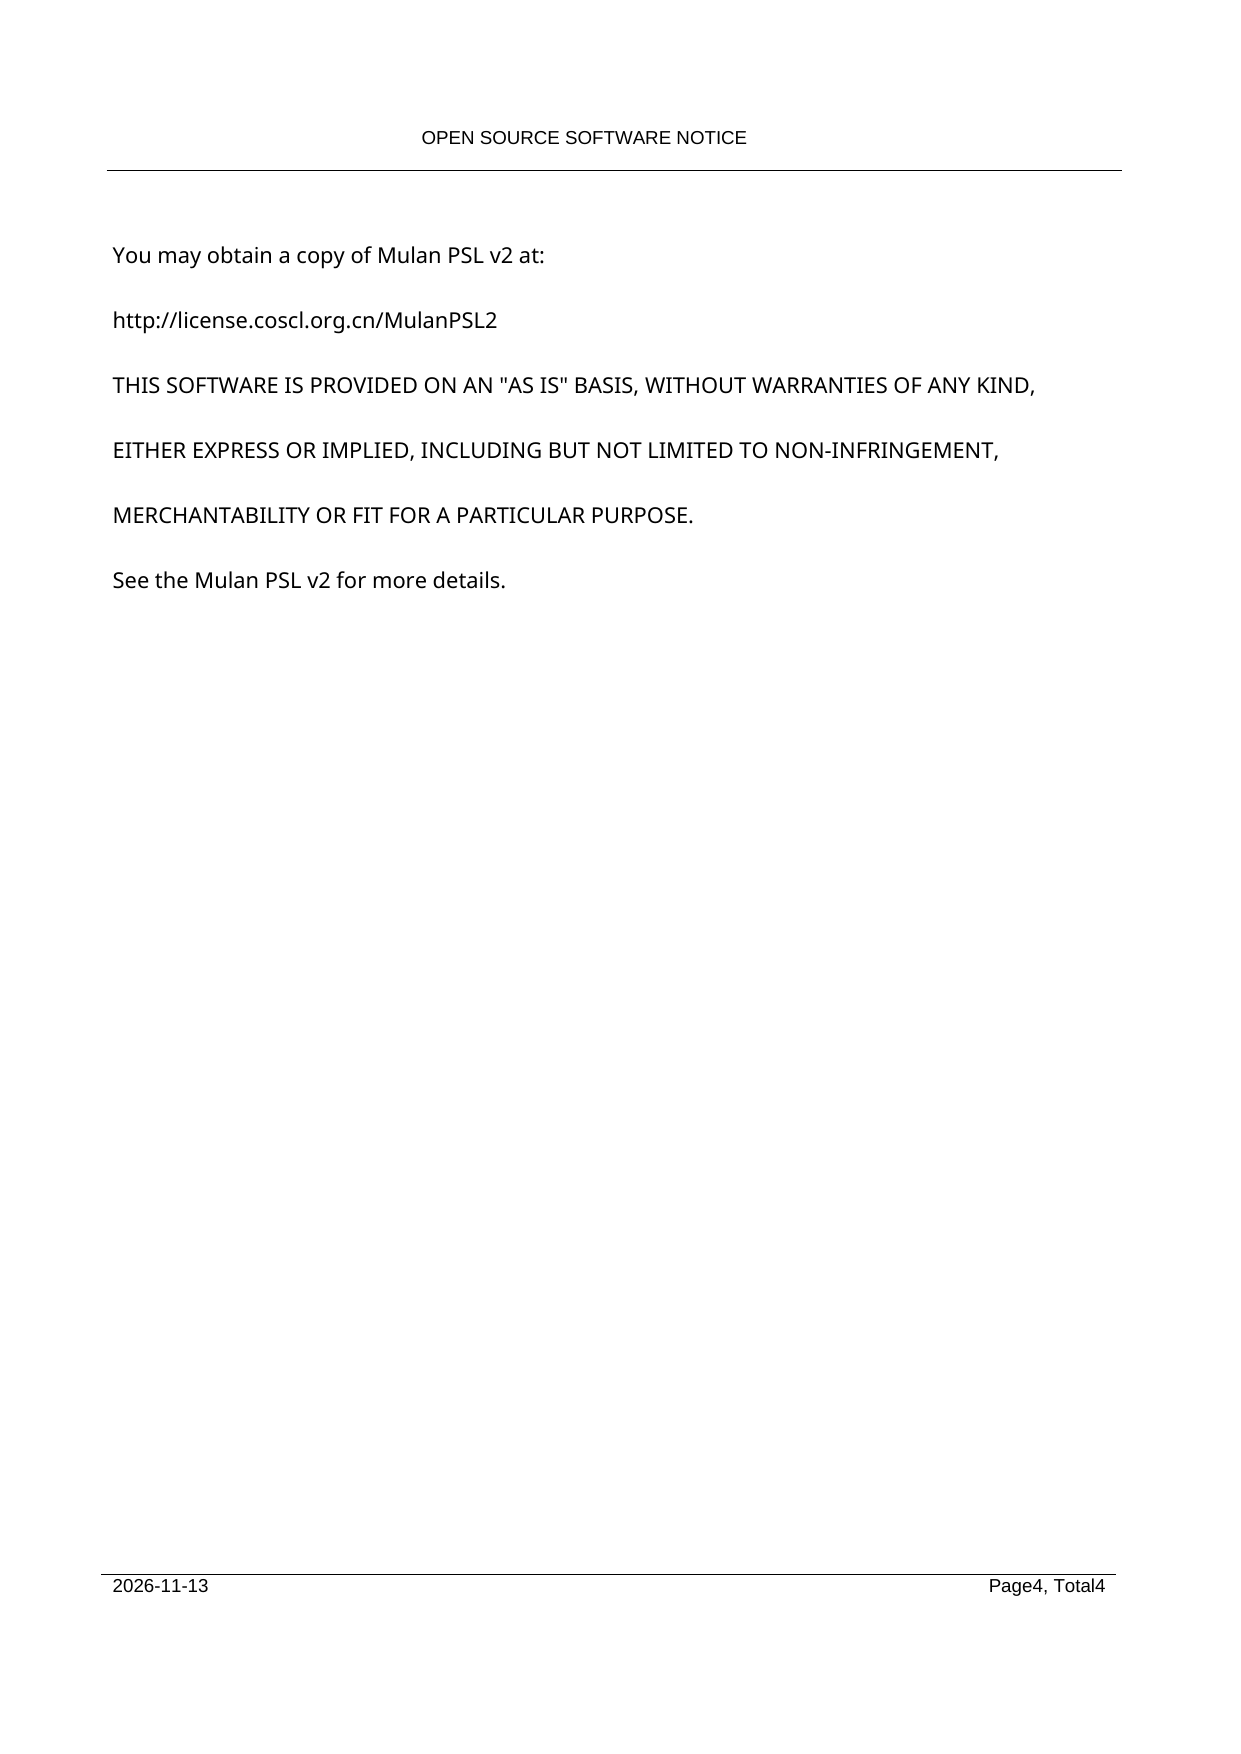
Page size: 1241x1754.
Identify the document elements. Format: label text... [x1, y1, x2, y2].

text You may obtain a copy of Mulan PSL v2 at: [112, 239, 1128, 271]
text EITHER EXPRESS OR IMPLIED, INCLUDING BUT NOT LIMITED TO NON-INFRINGEMENT, [112, 434, 1128, 466]
text THIS SOFTWARE IS PROVIDED ON AN "AS IS" BASIS, WITHOUT WARRANTIES OF ANY KIND, [112, 369, 1128, 401]
text See the Mulan PSL v2 for more details. [112, 564, 1128, 629]
text http://license.coscl.org.cn/MulanPSL2 [112, 304, 1128, 336]
text MERCHANTABILITY OR FIT FOR A PARTICULAR PURPOSE. [112, 499, 1128, 531]
